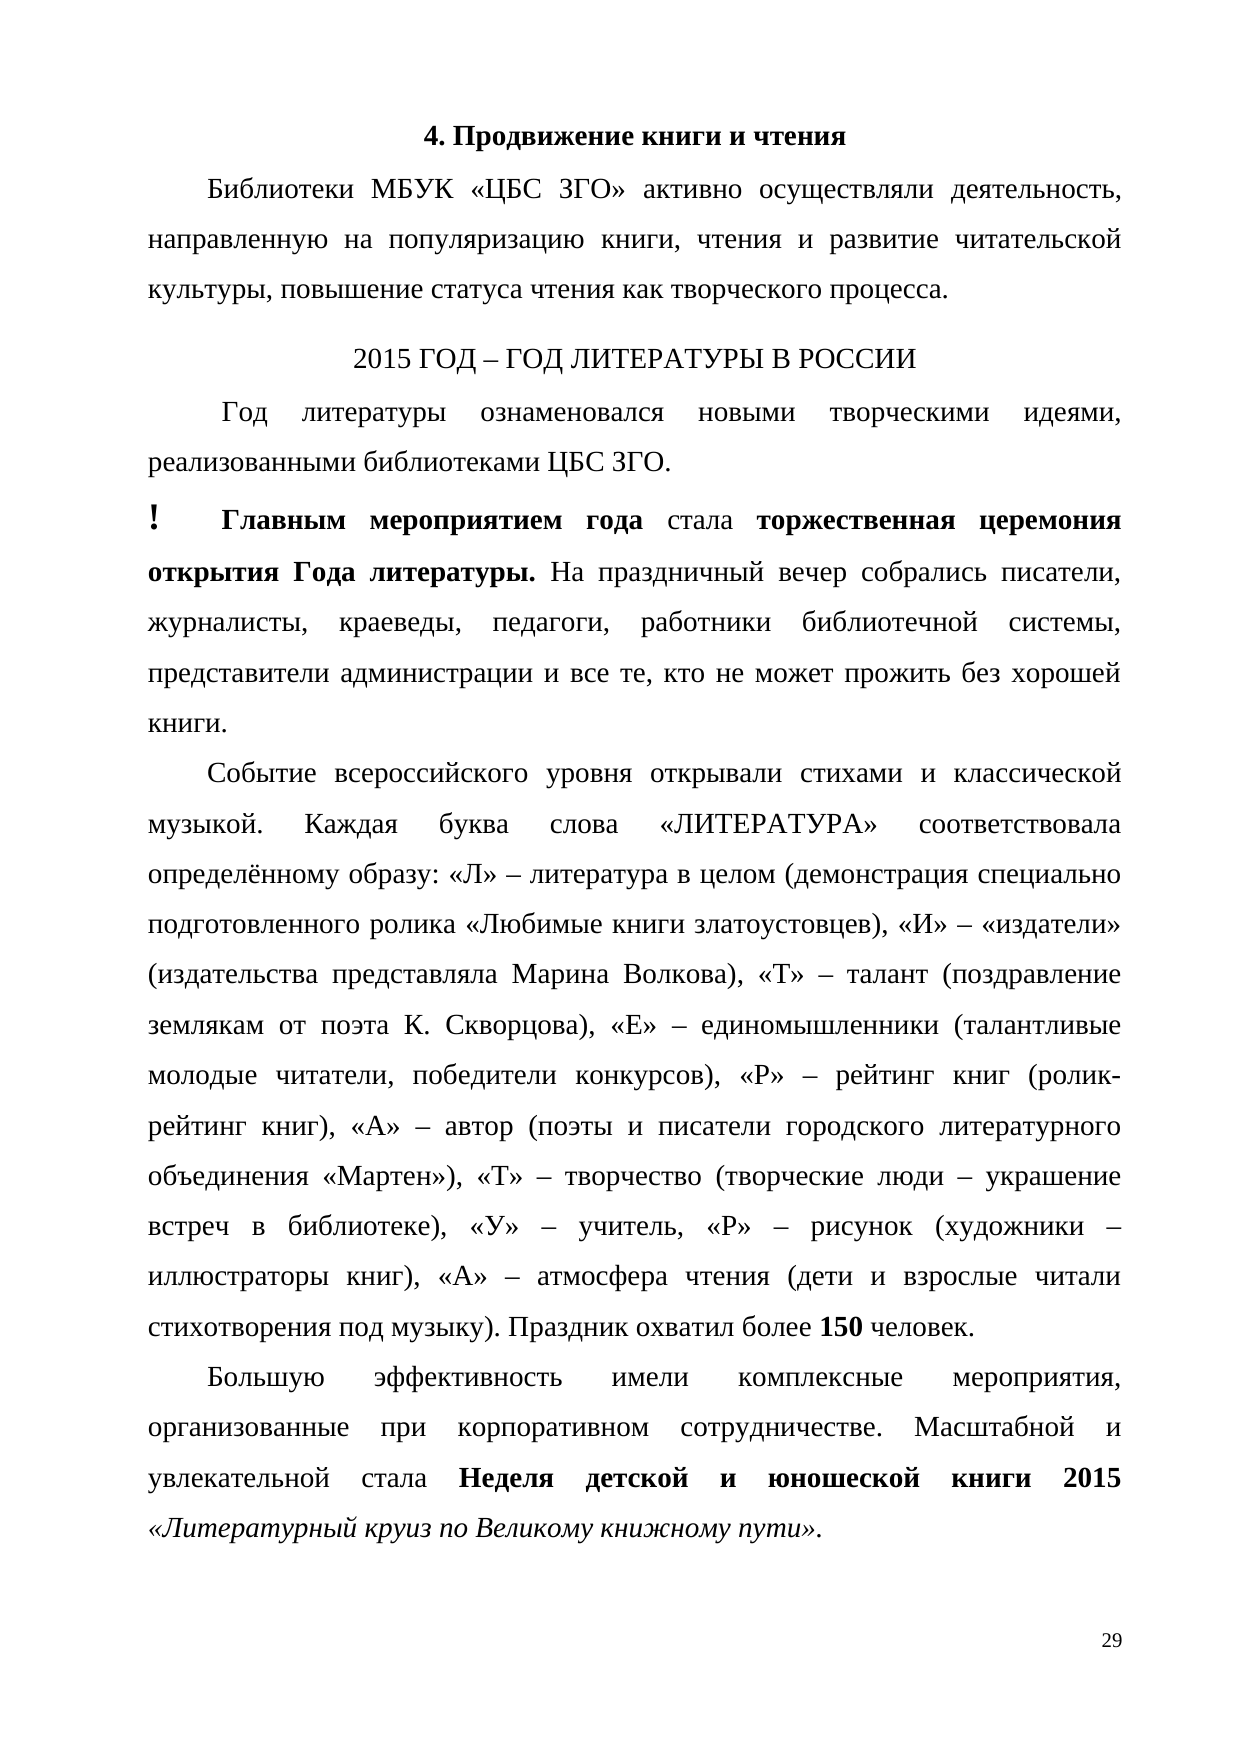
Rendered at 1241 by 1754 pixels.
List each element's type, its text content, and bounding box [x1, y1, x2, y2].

text Большую эффективность имели комплексные мероприятия, организованные при корпоративном сотрудничестве. Масштабной и увлекательной стала Неделя детской и юношеской книги 2015 «Литературный круиз по Великому книжному пути». [148, 1359, 1122, 1544]
text 2015 год – Год литературы в России [148, 341, 1122, 374]
text Год литературы ознаменовался новыми творческими идеями, реализованными библиотеками ЦБС ЗГО. [148, 394, 1122, 477]
text Библиотеки МБУК «ЦБС ЗГО» активно осуществляли деятельность, направленную на популяризацию книги, чтения и развитие читательской культуры, повышение статуса чтения как творческого процесса. [148, 171, 1122, 305]
text ! Главным мероприятием года стала торжественная церемония открытия Года литературы. На праздничный вечер собрались писатели, журналисты, краеведы, педагоги, работники библиотечной системы, представители администрации и все те, кто не может прожить без хорошей книги. [148, 494, 1122, 739]
text Событие всероссийского уровня открывали стихами и классической музыкой. Каждая буква слова «ЛИТЕРАТУРА» соответствовала определённому образу: «Л» – литература в целом (демонстрация специально подготовленного ролика «Любимые книги златоустовцев), «И» – «издатели» (издательства представляла Марина Волкова), «Т» – талант (поздравление землякам от поэта К. Скворцова), «Е» – единомышленники (талантливые молодые читатели, победители конкурсов), «Р» – рейтинг книг (ролик-рейтинг книг), «А» – автор (поэты и писатели городского литературного объединения «Мартен»), «Т» – творчество (творческие люди – украшение встреч в библиотеке), «У» – учитель, «Р» – рисунок (художники – иллюстраторы книг), «А» – атмосфера чтения (дети и взрослые читали стихотворения под музыку). Праздник охватил более 150 человек. [148, 755, 1122, 1342]
text 4. Продвижение книги и чтения [148, 118, 1122, 152]
